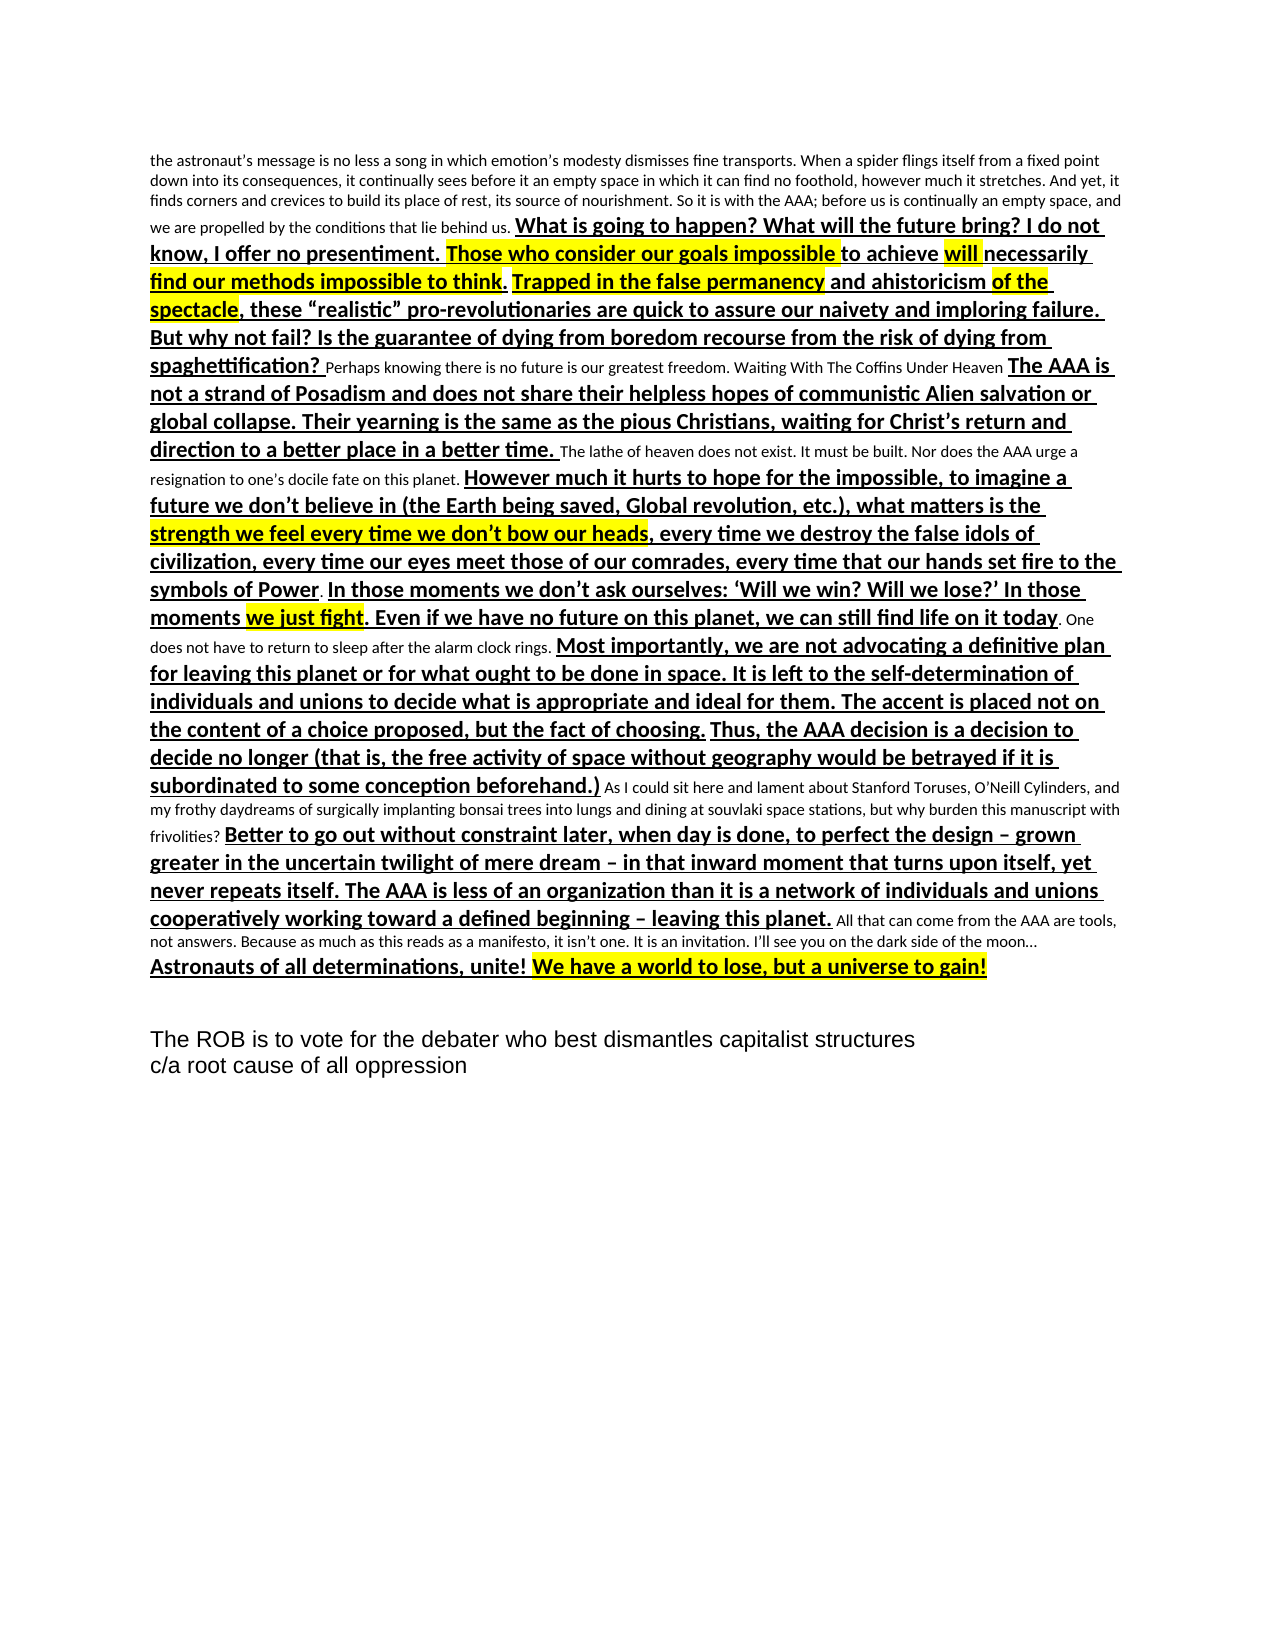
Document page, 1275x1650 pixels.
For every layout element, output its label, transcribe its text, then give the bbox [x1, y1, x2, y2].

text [150, 150, 1125, 980]
text c/a root cause of all oppression [150, 1052, 1125, 1078]
text The ROB is to vote for the debater who best dismantles capitalist structures [150, 1026, 1125, 1052]
